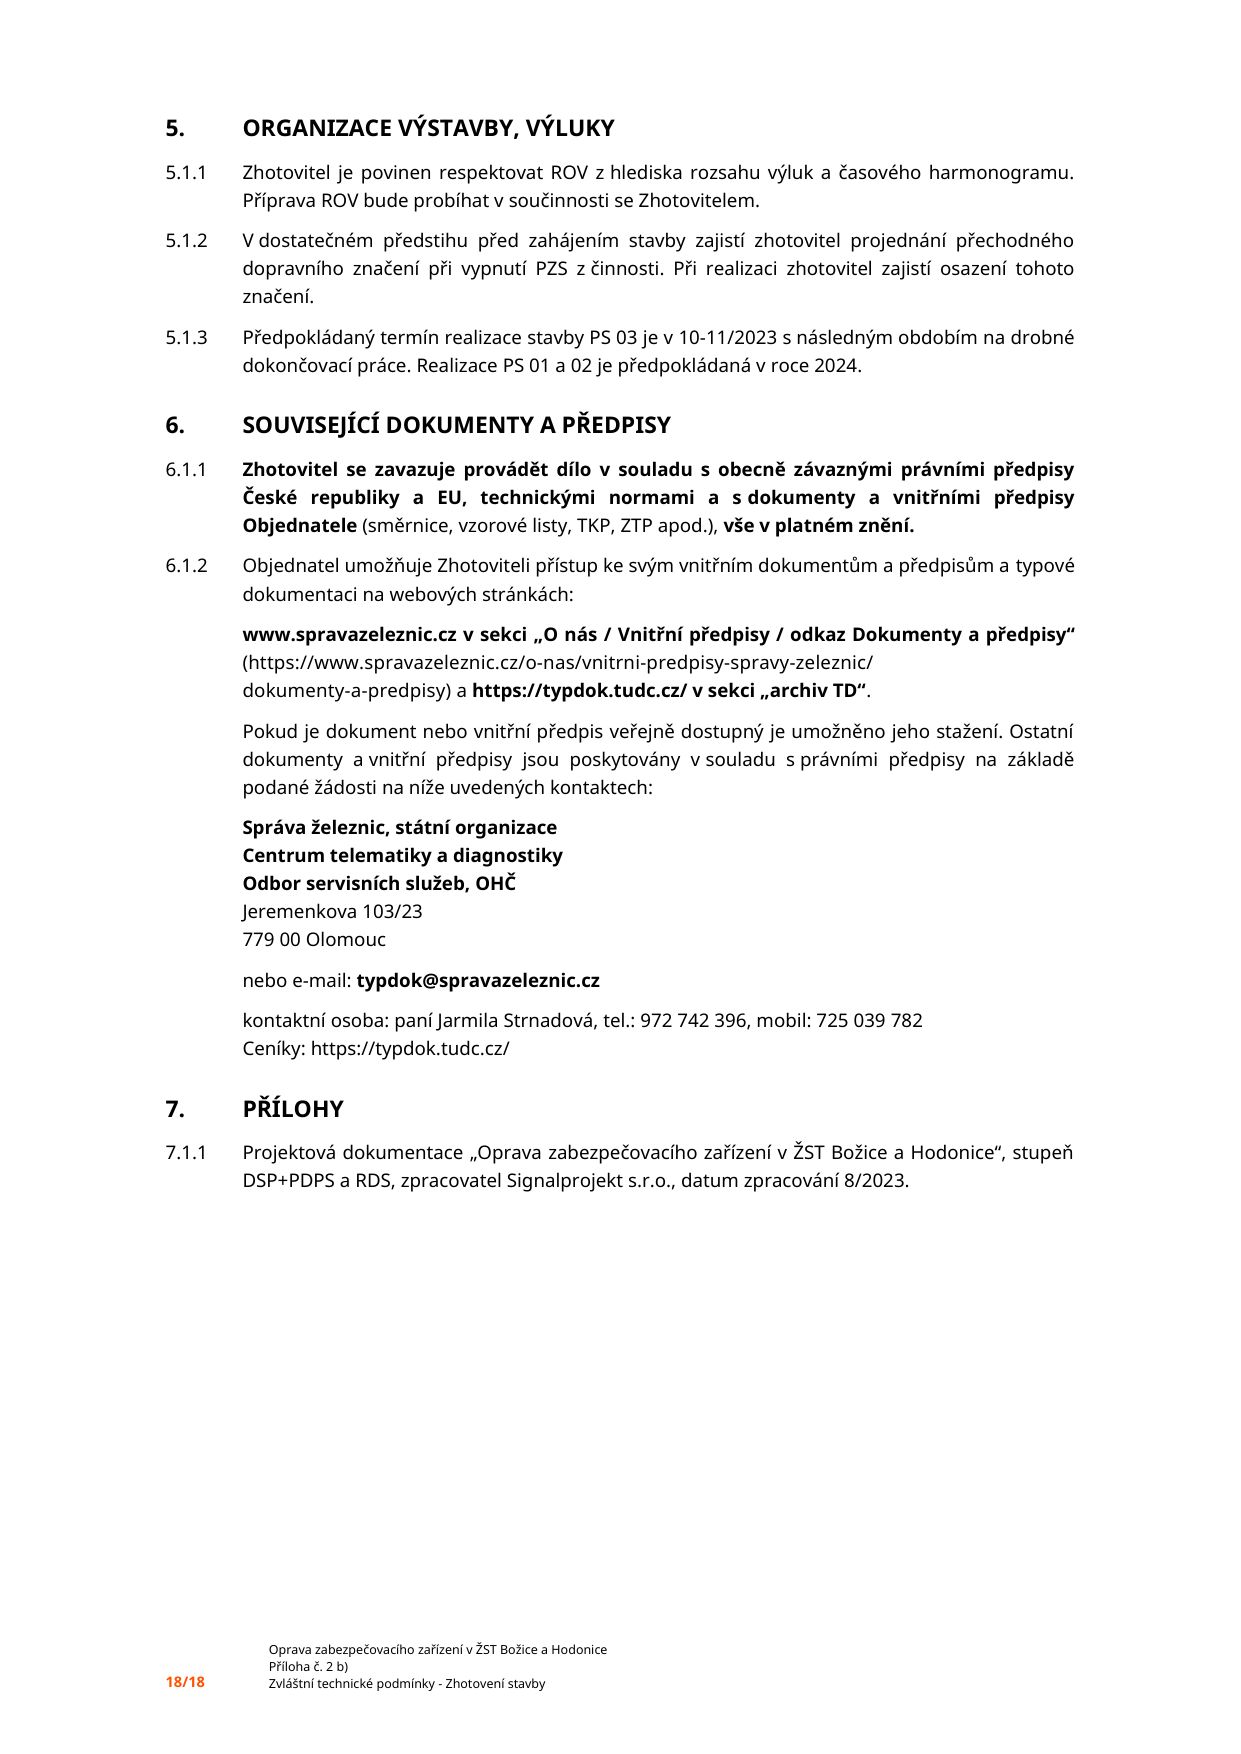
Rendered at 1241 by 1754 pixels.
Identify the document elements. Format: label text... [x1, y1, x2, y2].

text Předpokládaný termín realizace stavby PS 03 je v 10-11/2023 s následným obdobím na drobné dokončovací práce. Realizace PS 01 a 02 je předpokládaná v roce 2024. [165, 324, 1075, 378]
text V dostatečném předstihu před zahájením stavby zajistí zhotovitel projednání přechodného dopravního značení při vypnutí PZS z činnosti. Při realizaci zhotovitel zajistí osazení tohoto značení. [165, 228, 1075, 309]
text ORGANIZACE VÝSTAVBY, VÝLUKY [165, 112, 1075, 143]
text Centrum telematiky a diagnostiky [242, 842, 1075, 868]
text nebo e-mail: typdok@spravazeleznic.cz [242, 967, 1075, 993]
text Ceníky: https://typdok.tudc.cz/ [242, 1036, 1075, 1061]
text Pokud je dokument nebo vnitřní předpis veřejně dostupný je umožněno jeho stažení. Ostatní dokumenty a vnitřní předpisy jsou poskytovány v souladu s právními předpisy na základě podané žádosti na níže uvedených kontaktech: [242, 718, 1075, 799]
text Objednatel umožňuje Zhotoviteli přístup ke svým vnitřním dokumentům a předpisům a typové dokumentaci na webových stránkách: [165, 553, 1075, 606]
text Jeremenkova 103/23 [242, 898, 1075, 924]
text SOUVISEJÍCÍ DOKUMENTY A PŘEDPISY [165, 409, 1075, 441]
text kontaktní osoba: paní Jarmila Strnadová, tel.: 972 742 396, mobil: 725 039 782 [242, 1008, 1075, 1033]
text Odbor servisních služeb, OHČ [242, 871, 1075, 896]
text Zhotovitel se zavazuje provádět dílo v souladu s obecně závaznými právními předpisy České republiky a EU, technickými normami a s dokumenty a vnitřními předpisy Objednatele (směrnice, vzorové listy, TKP, ZTP apod.), vše v platném znění. [165, 456, 1075, 538]
text 779 00 Olomouc [242, 927, 1075, 952]
text www.spravazeleznic.cz v sekci „O nás / Vnitřní předpisy / odkaz Dokumenty a předpisy“ (https://www.spravazeleznic.cz/o-nas/vnitrni-predpisy-spravy-zeleznic/ dokumenty-a-predpisy) a https://typdok.tudc.cz/ v sekci „archiv TD“. [242, 621, 1075, 703]
text Zhotovitel je povinen respektovat ROV z hlediska rozsahu výluk a časového harmonogramu. Příprava ROV bude probíhat v součinnosti se Zhotovitelem. [165, 159, 1075, 213]
text PŘÍLOHY [165, 1093, 1075, 1124]
text Projektová dokumentace „Oprava zabezpečovacího zařízení v ŽST Božice a Hodonice“, stupeň DSP+PDPS a RDS, zpracovatel Signalprojekt s.r.o., datum zpracování 8/2023. [165, 1140, 1075, 1193]
text Správa železnic, státní organizace [242, 814, 1075, 840]
